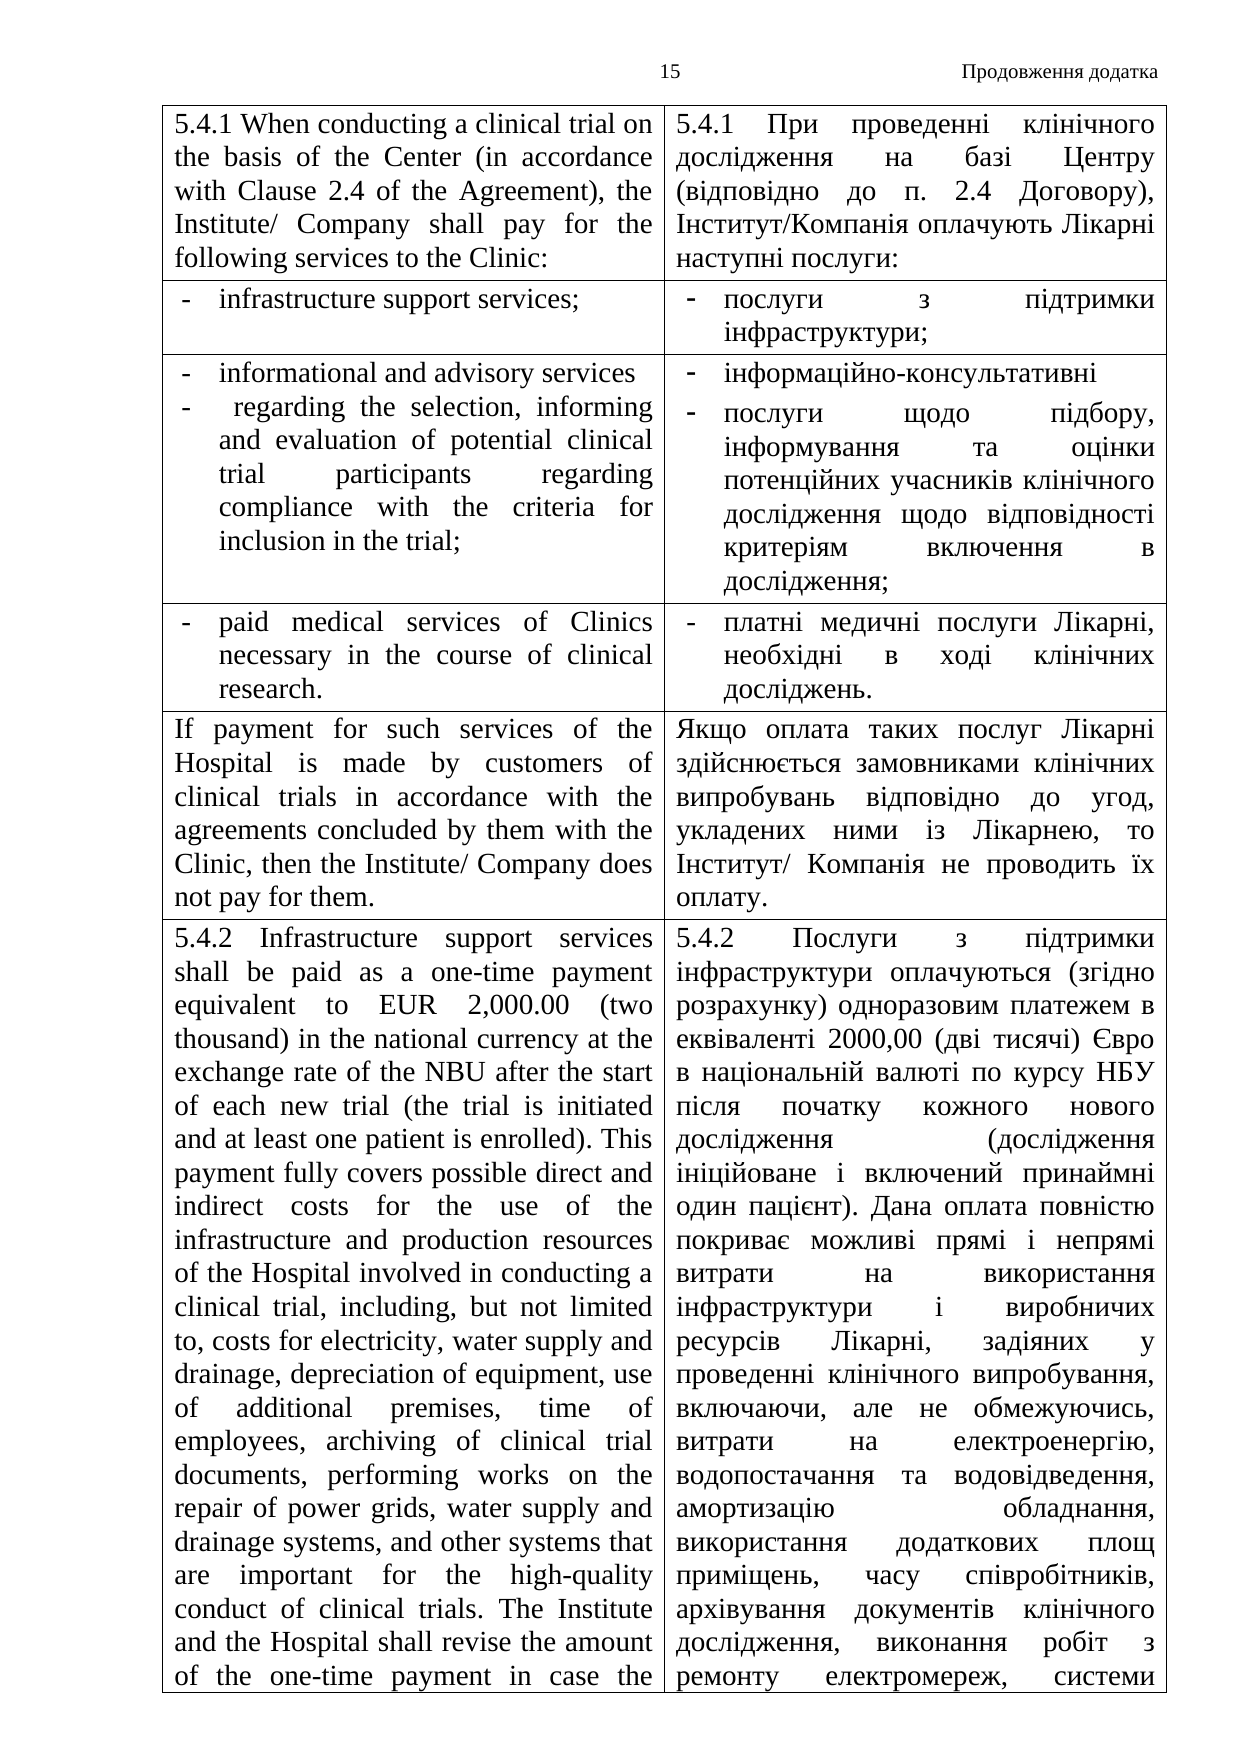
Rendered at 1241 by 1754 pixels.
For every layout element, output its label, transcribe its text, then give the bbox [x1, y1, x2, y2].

table_cell послуги з підтримки інфраструктури; [665, 281, 1166, 354]
table_cell інформаційно-консультативні послуги щодо підбору, інформування та оцінки потенційних учасників клінічного дослідження щодо відповідності критеріям включення в дослідження; [665, 355, 1166, 603]
table_cell платні медичні послуги Лікарні, необхідні в ході клінічних досліджень. [665, 604, 1166, 711]
table_cell paid medical services of Clinics necessary in the course of clinical research. [163, 604, 664, 711]
table_cell informational and advisory services regarding the selection, informing and evaluation of potential clinical trial participants regarding compliance with the criteria for inclusion in the trial; [163, 355, 664, 603]
table_cell 5.4.1 When conducting a clinical trial on the basis of the Center (in accordance with Clause 2.4 of the Agreement), the Institute/ Company shall pay for the following services to the Clinic: [163, 106, 664, 280]
table_cell infrastructure support services; [163, 281, 664, 354]
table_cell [163, 920, 664, 1692]
table_cell 5.4.1 При проведенні клінічного дослідження на базі Центру (відповідно до п. 2.4 Договору), Інститут/Компанія оплачують Лікарні наступні послуги: [665, 106, 1166, 280]
table_cell Якщо оплата таких послуг Лікарні здійснюється замовниками клінічних випробувань відповідно до угод, укладених ними із Лікарнею, то Інститут/ Компанія не проводить їх оплату. [665, 712, 1166, 919]
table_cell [665, 920, 1166, 1692]
table_cell If payment for such services of the Hospital is made by customers of clinical trials in accordance with the agreements concluded by them with the Clinic, then the Institute/ Company does not pay for them. [163, 712, 664, 919]
